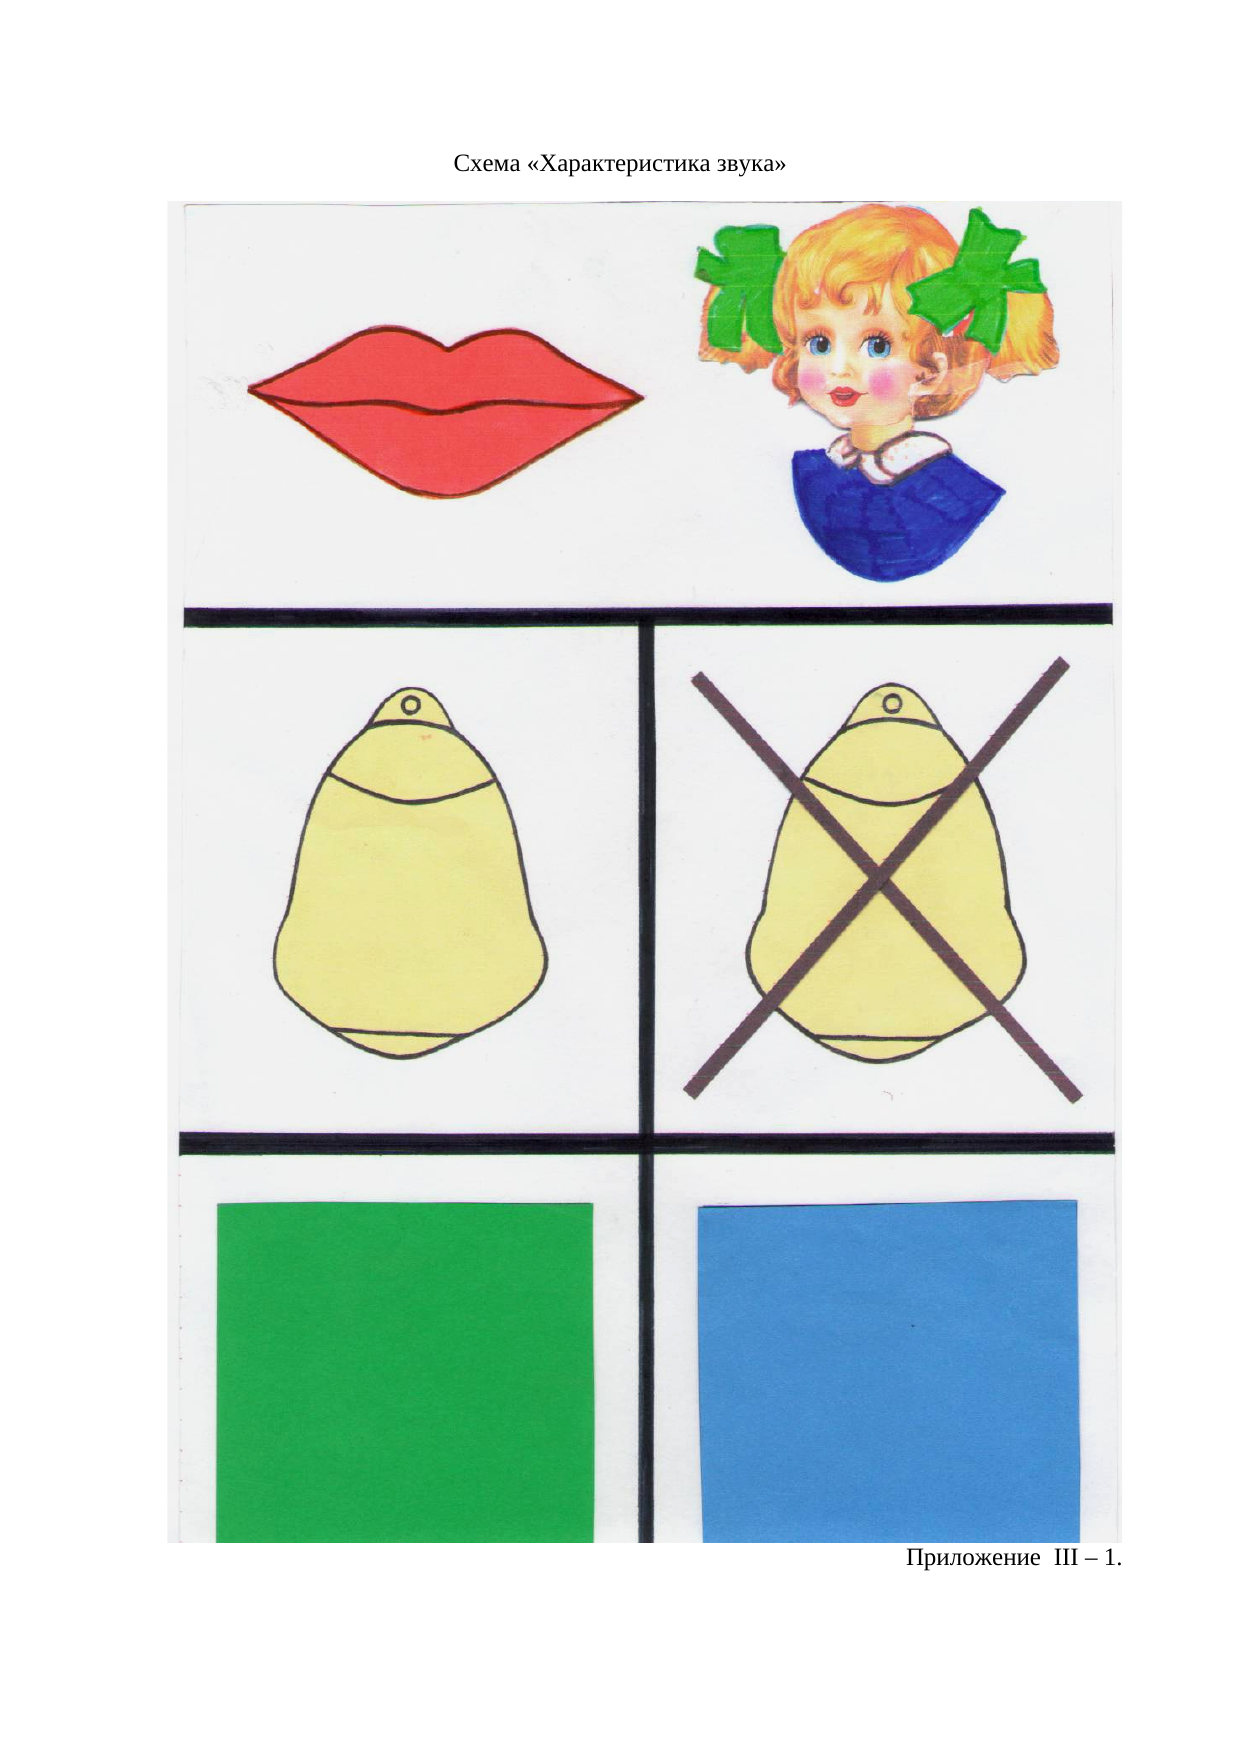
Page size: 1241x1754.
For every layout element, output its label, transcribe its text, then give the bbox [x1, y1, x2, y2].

picture [167, 201, 1123, 1543]
text Приложение III – 1. [118, 1542, 1122, 1571]
text Схема «Характеристика звука» [118, 148, 1122, 176]
